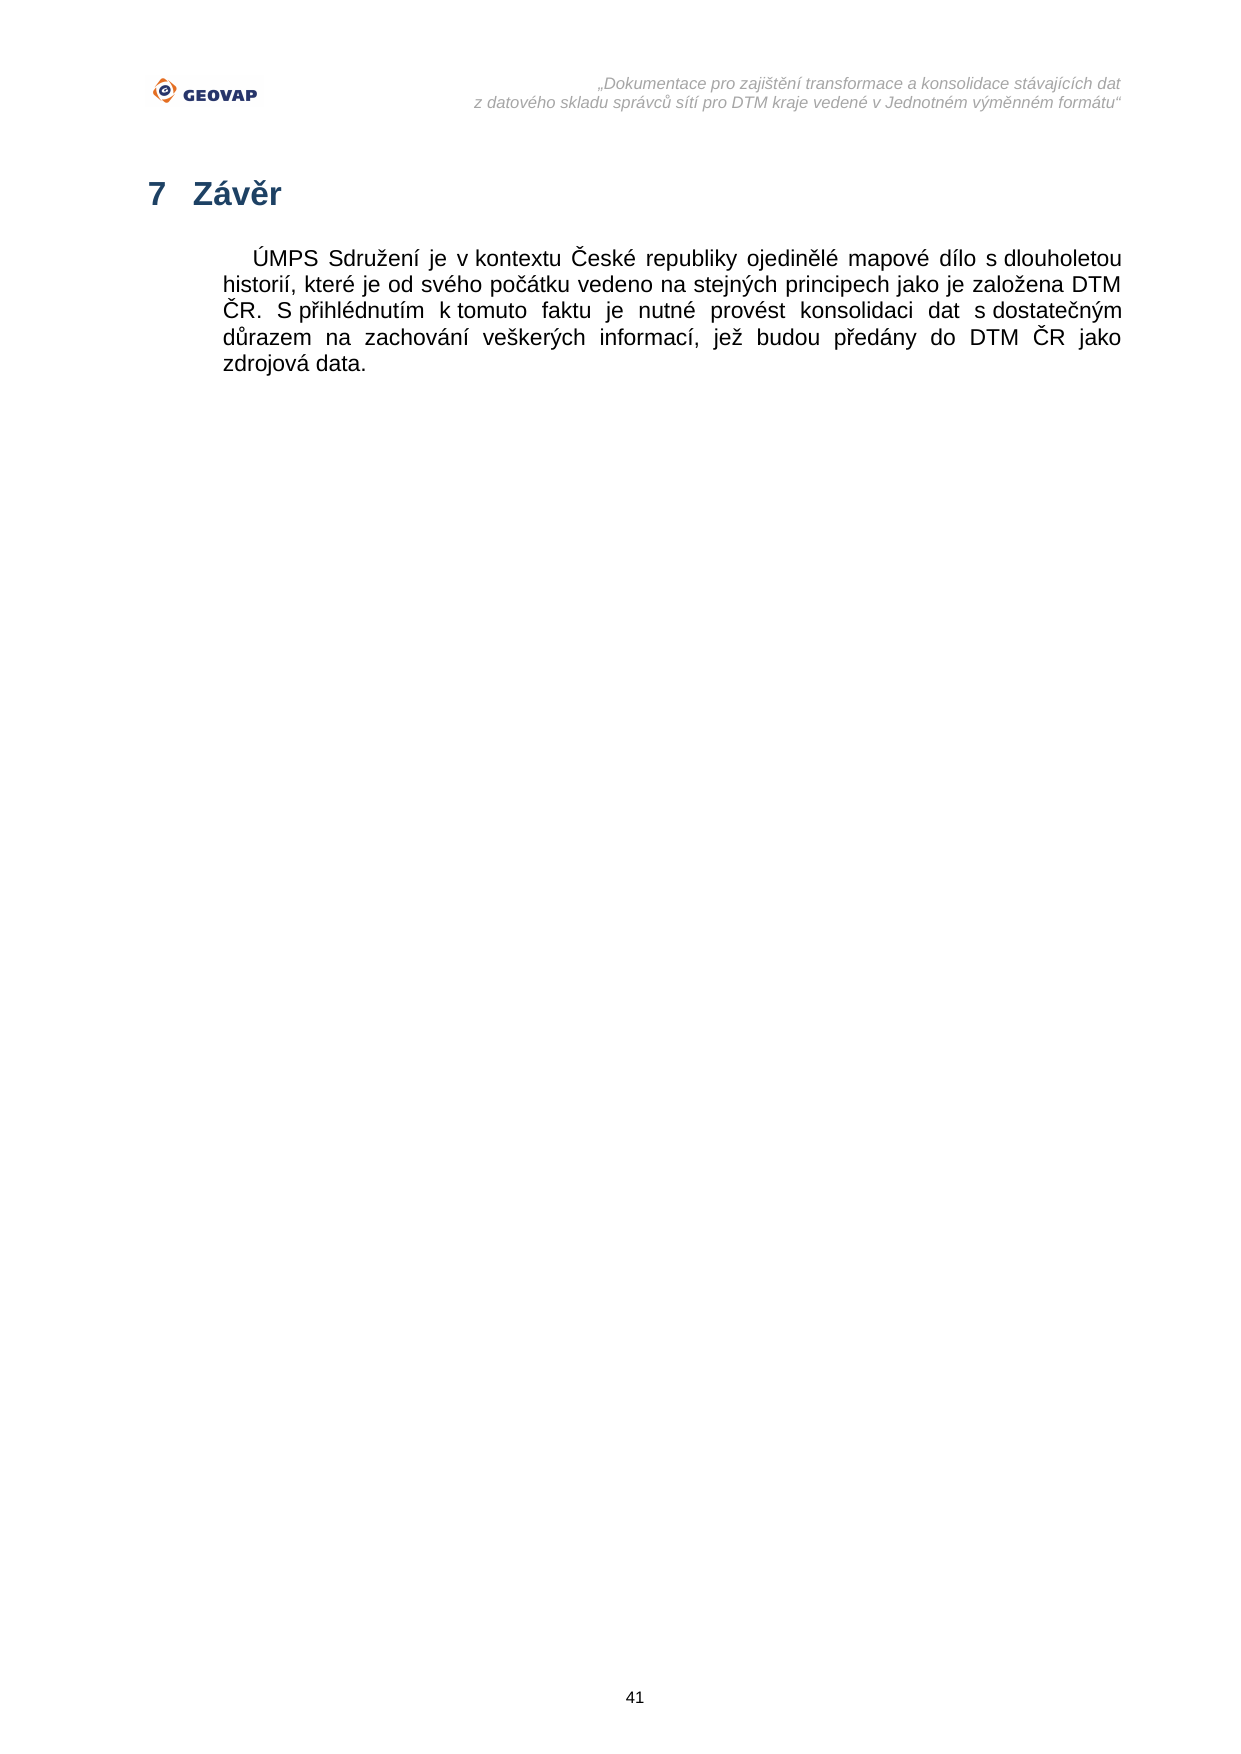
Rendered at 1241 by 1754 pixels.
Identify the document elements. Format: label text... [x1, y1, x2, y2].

subtitle Závěr [148, 174, 1122, 212]
text ÚMPS Sdružení je v kontextu České republiky ojedinělé mapové dílo s dlouholetou historií, které je od svého počátku vedeno na stejných principech jako je založena DTM ČR. S přihlédnutím k tomuto faktu je nutné provést konsolidaci dat s dostatečným důrazem na zachování veškerých informací, jež budou předány do DTM ČR jako zdrojová data. [223, 245, 1122, 376]
picture [145, 75, 264, 107]
